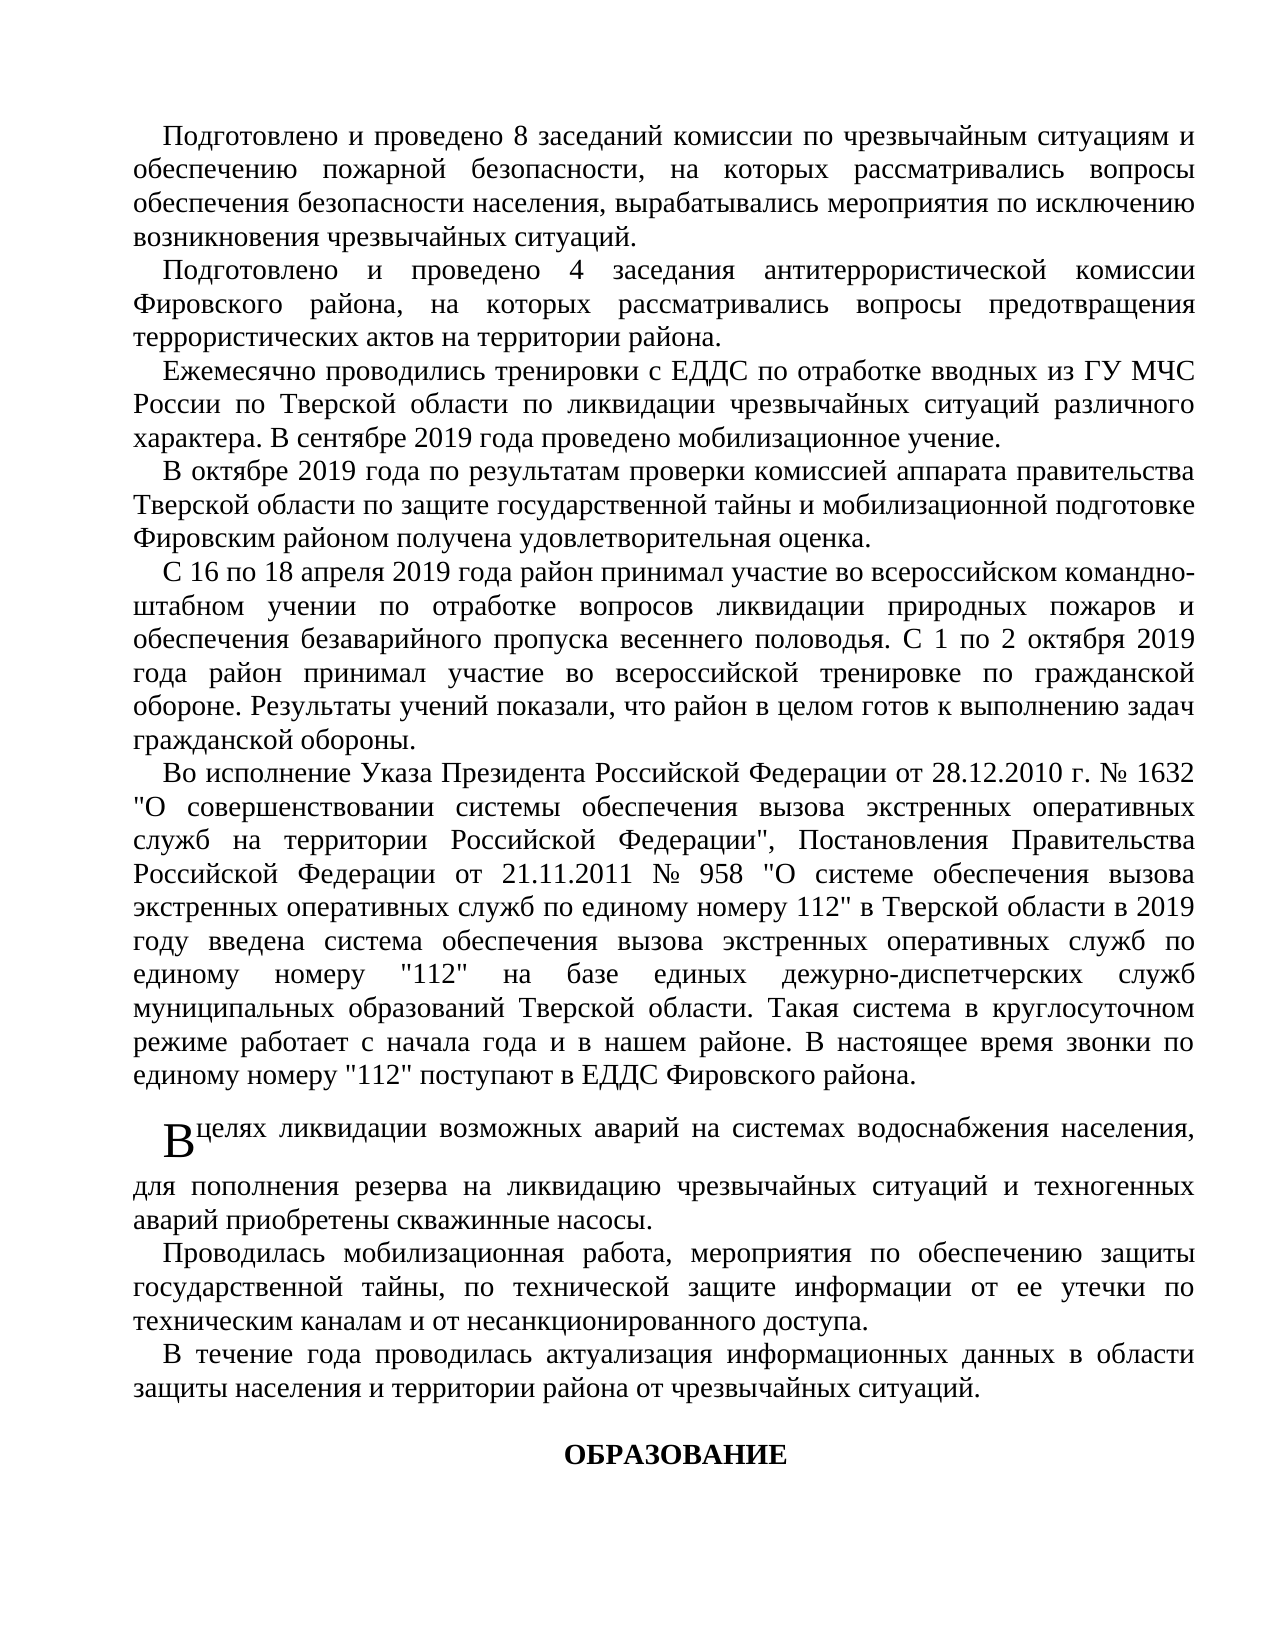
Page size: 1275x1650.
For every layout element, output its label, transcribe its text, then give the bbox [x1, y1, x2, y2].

text Во исполнение Указа Президента Российской Федерации от 28.12.2010 г. № 1632 "О совершенствовании системы обеспечения вызова экстренных оперативных служб на территории Российской Федерации", Постановления Правительства Российской Федерации от 21.11.2011 № 958 "О системе обеспечения вызова экстренных оперативных служб по единому номеру 112" в Тверской области в 2019 году введена система обеспечения вызова экстренных оперативных служб по единому номеру "112" на базе единых дежурно-диспетчерских служб муниципальных образований Тверской области. Такая система в круглосуточном режиме работает с начала года и в нашем районе. В настоящее время звонки по единому номеру "112" поступают в ЕДДС Фировского района. [133, 755, 1196, 1091]
text С 16 по 18 апреля 2019 года район принимал участие во всероссийском командно-штабном учении по отработке вопросов ликвидации природных пожаров и обеспечения безаварийного пропуска весеннего половодья. С 1 по 2 октября 2019 года район принимал участие во всероссийской тренировке по гражданской обороне. Результаты учений показали, что район в целом готов к выполнению задач гражданской обороны. [133, 554, 1196, 755]
text Образование [133, 1437, 1196, 1470]
text В октябре 2019 года по результатам проверки комиссией аппарата правительства Тверской области по защите государственной тайны и мобилизационной подготовке Фировским районом получена удовлетворительная оценка. [133, 453, 1196, 554]
text В течение года проводилась актуализация информационных данных в области защиты населения и территории района от чрезвычайных ситуаций. [133, 1336, 1196, 1403]
text Ежемесячно проводились тренировки с ЕДДС по отработке вводных из ГУ МЧС России по Тверской области по ликвидации чрезвычайных ситуаций различного характера. В сентябре 2019 года проведено мобилизационное учение. [133, 353, 1196, 453]
text Вцелях ликвидации возможных аварий на системах водоснабжения населения, для пополнения резерва на ликвидацию чрезвычайных ситуаций и техногенных аварий приобретены скважинные насосы. [133, 1091, 1196, 1236]
text Подготовлено и проведено 8 заседаний комиссии по чрезвычайным ситуациям и обеспечению пожарной безопасности, на которых рассматривались вопросы обеспечения безопасности населения, вырабатывались мероприятия по исключению возникновения чрезвычайных ситуаций. [133, 118, 1196, 252]
text Подготовлено и проведено 4 заседания антитеррористической комиссии Фировского района, на которых рассматривались вопросы предотвращения террористических актов на территории района. [133, 252, 1196, 353]
text Проводилась мобилизационная работа, мероприятия по обеспечению защиты государственной тайны, по технической защите информации от ее утечки по техническим каналам и от несанкционированного доступа. [133, 1236, 1196, 1336]
